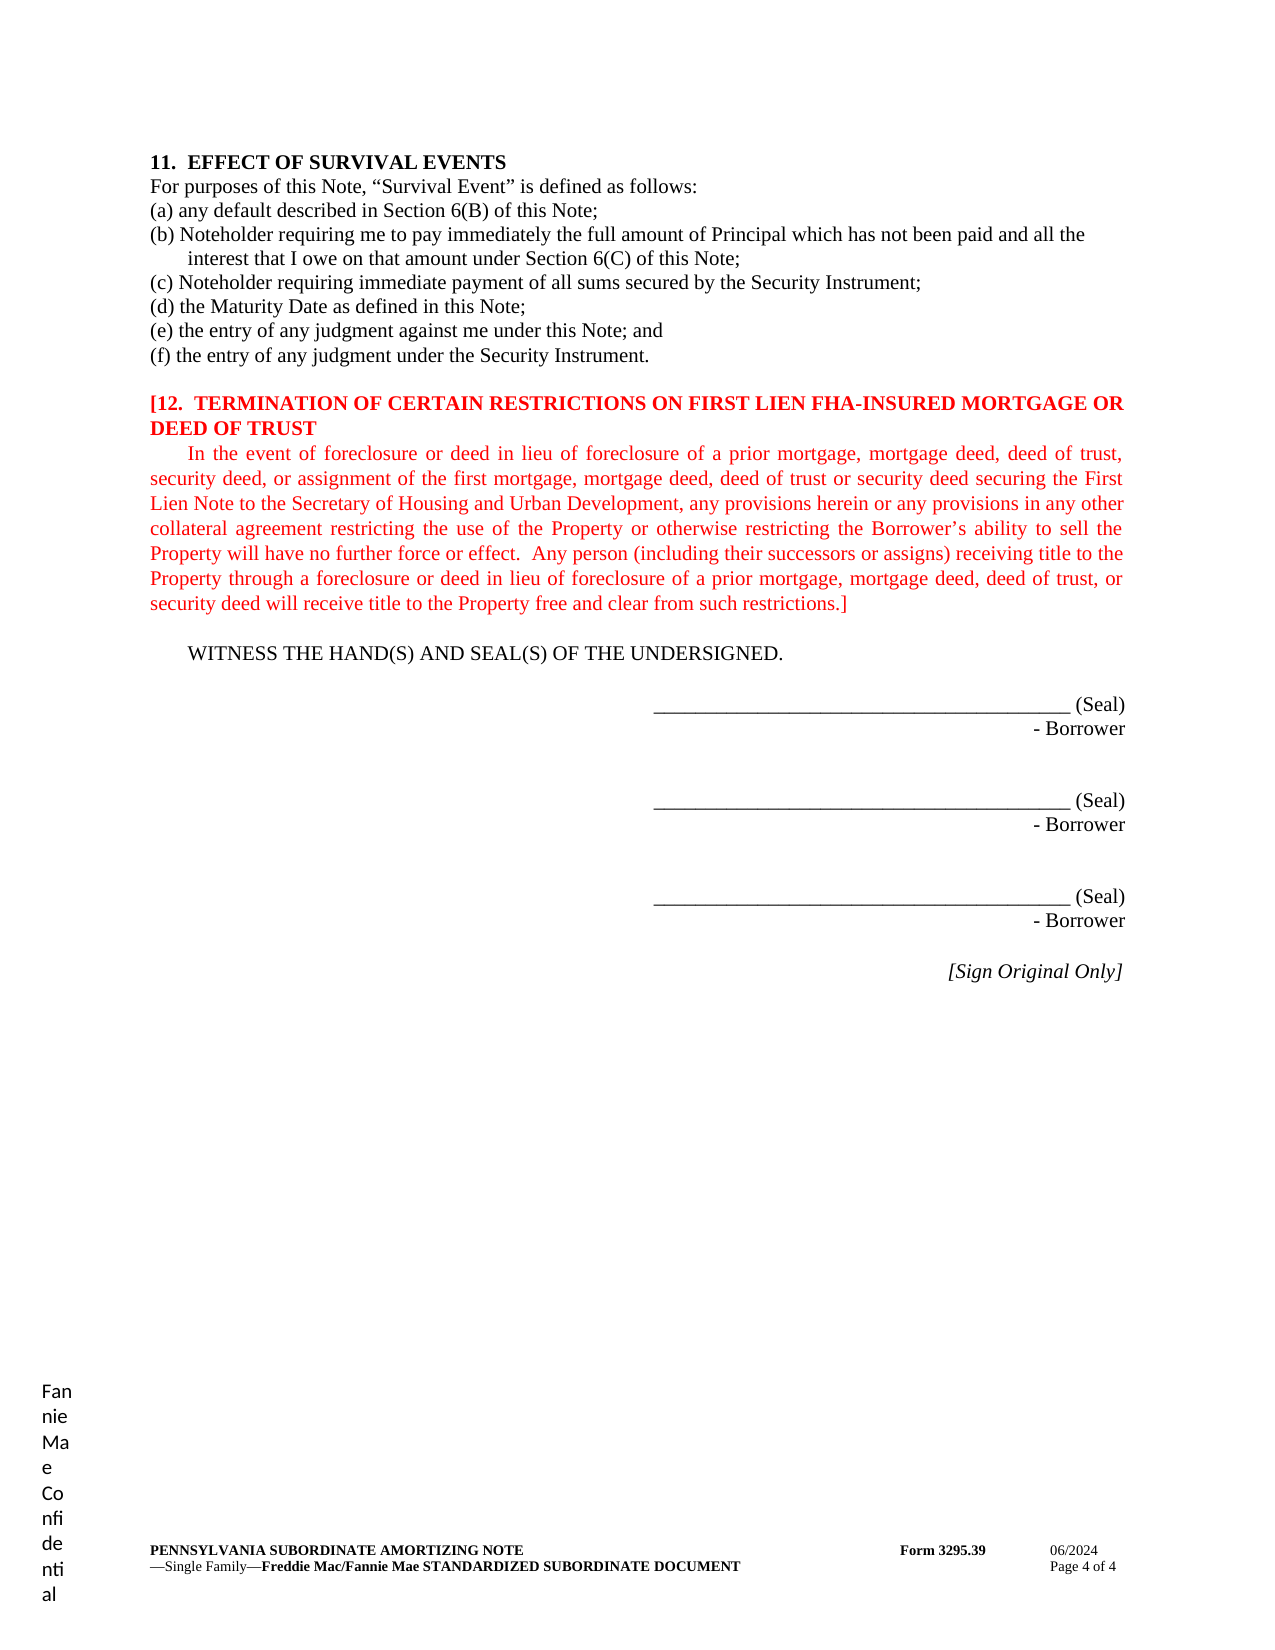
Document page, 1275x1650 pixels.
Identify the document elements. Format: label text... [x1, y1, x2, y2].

text - Borrower [150, 716, 1125, 740]
text [12. TERMINATION OF CERTAIN RESTRICTIONS ON FIRST LIEN FHA-INSURED MORTGAGE OR DEED OF TRUST [150, 391, 1125, 440]
list (e) the entry of any judgment against me under this Note; and [150, 318, 1125, 342]
text [Sign Original Only] [150, 956, 1125, 983]
text WITNESS THE HAND(S) AND SEAL(S) OF THE UNDERSIGNED. [150, 641, 1125, 664]
text - Borrower [150, 908, 1125, 932]
text (f) the entry of any judgment under the Security Instrument. [150, 342, 1041, 367]
list (c) Noteholder requiring immediate payment of all sums secured by the Security Instrument; [150, 270, 1125, 294]
list For purposes of this Note, “Survival Event” is defined as follows: [150, 174, 1125, 198]
list (a) any default described in Section 6(B) of this Note; [150, 198, 1125, 222]
list (b) Noteholder requiring me to pay immediately the full amount of Principal which has not been paid and all the interest that I owe on that amount under Section 6(C) of this Note; [150, 222, 1125, 270]
text ________________________________________ (Seal) [150, 692, 1125, 716]
list Effect of Survival Events [150, 150, 1125, 174]
text - Borrower [150, 812, 1125, 836]
text ________________________________________ (Seal) [150, 884, 1125, 908]
text ________________________________________ (Seal) [150, 788, 1125, 812]
text In the event of foreclosure or deed in lieu of foreclosure of a prior mortgage, mortgage deed, deed of trust, security deed, or assignment of the first mortgage, mortgage deed, deed of trust or security deed securing the First Lien Note to the Secretary of Housing and Urban Development, any provisions herein or any provisions in any other collateral agreement restricting the use of the Property or otherwise restricting the Borrower’s ability to sell the Property will have no further force or effect. Any person (including their successors or assigns) receiving title to the Property through a foreclosure or deed in lieu of foreclosure of a prior mortgage, mortgage deed, deed of trust, or security deed will receive title to the Property free and clear from such restrictions.] [150, 441, 1125, 615]
list (d) the Maturity Date as defined in this Note; [150, 294, 1125, 318]
